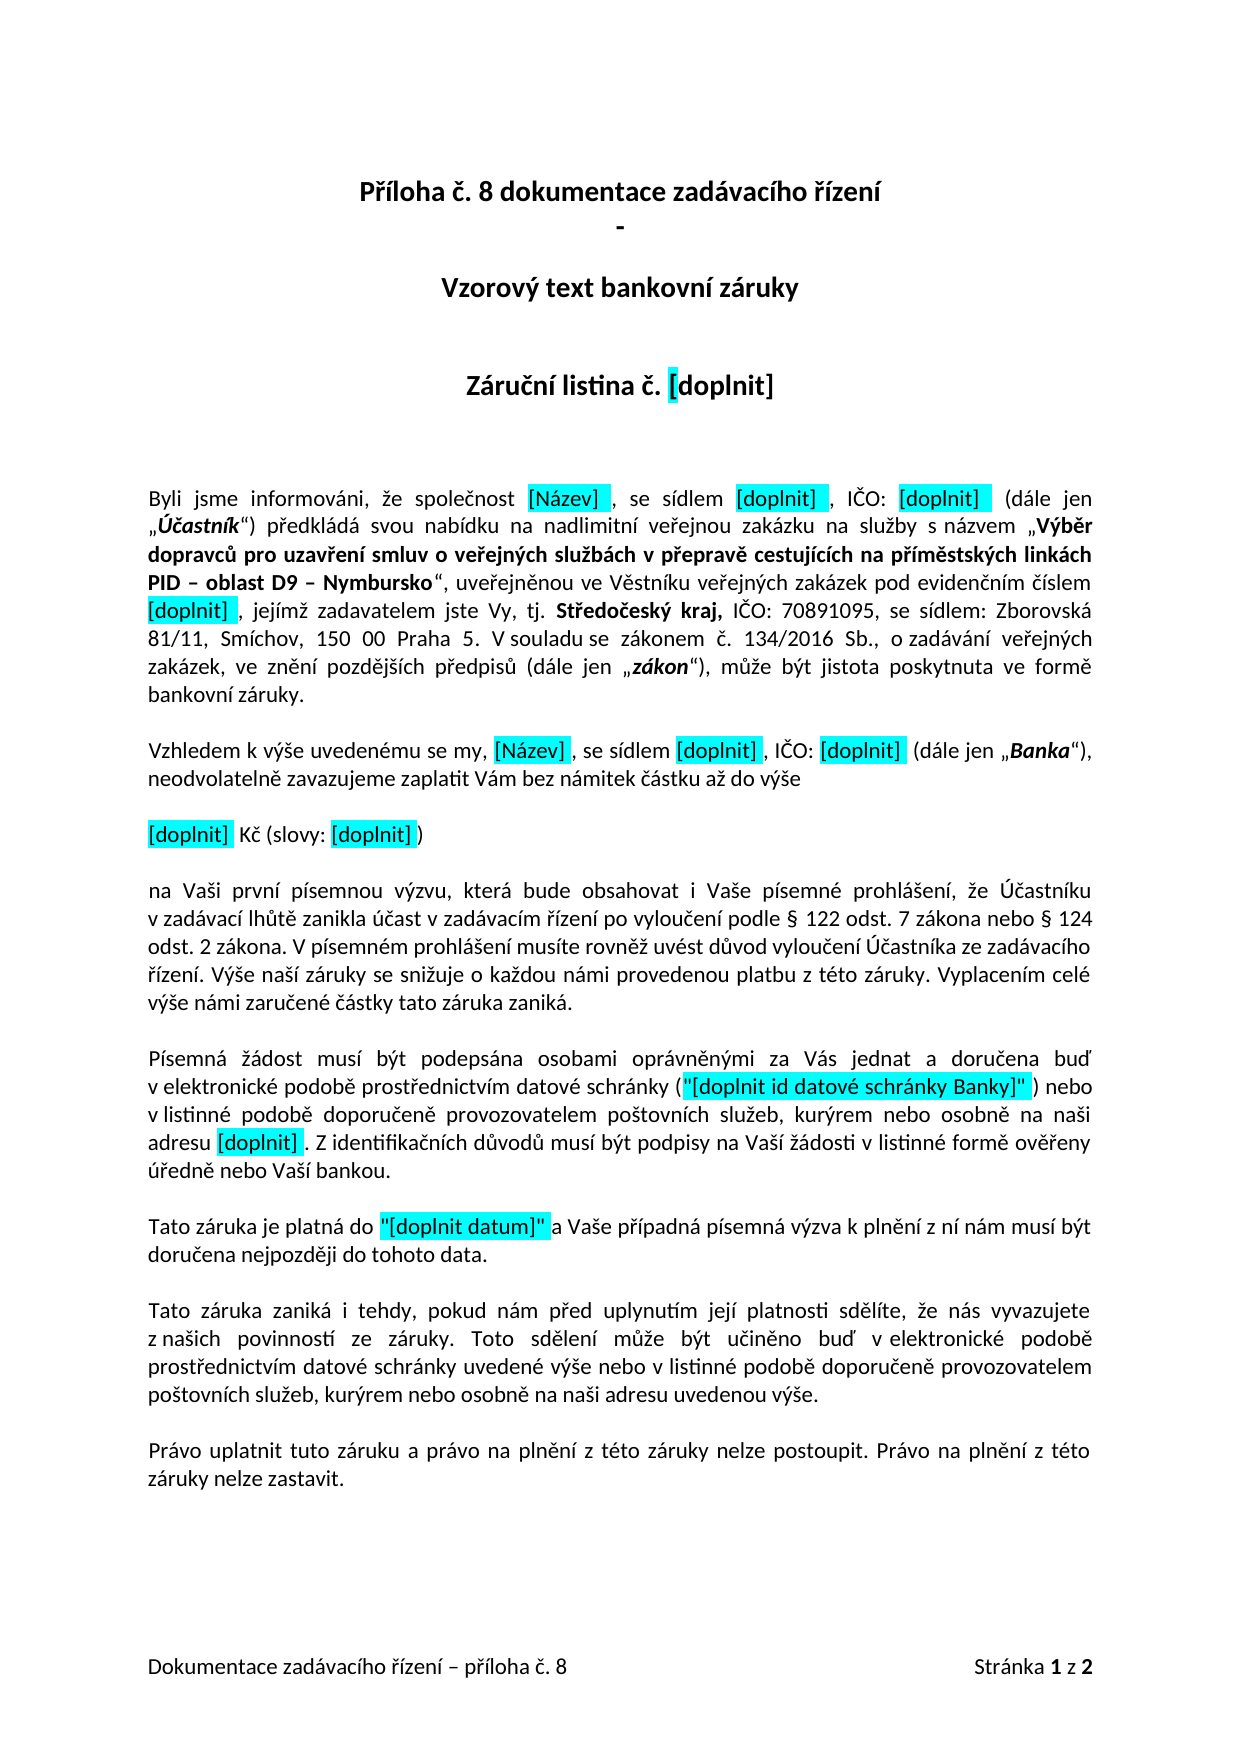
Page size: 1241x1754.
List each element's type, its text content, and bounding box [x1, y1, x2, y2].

text Příloha č. 8 dokumentace zadávacího řízení [148, 173, 1093, 208]
text Tato záruka je platná do a Vaše případná písemná výzva k plnění z ní nám musí být doručena nejpozději do tohoto data. [148, 1212, 1093, 1268]
text Vzhledem k výše uvedenému se my, , se sídlem , IČO: (dále jen „Banka“), neodvolatelně zavazujeme zaplatit Vám bez námitek částku až do výše [148, 736, 1093, 792]
text Byli jsme informováni, že společnost , se sídlem , IČO: (dále jen „Účastník“) předkládá svou nabídku na nadlimitní veřejnou zakázku na služby s názvem „Výběr dopravců pro uzavření smluv o veřejných službách v přepravě cestujících na příměstských linkách PID – oblast D9 – Nymbursko“, uveřejněnou ve Věstníku veřejných zakázek pod evidenčním číslem , jejímž zadavatelem jste Vy, tj. Středočeský kraj, IČO: 70891095, se sídlem: Zborovská 81/11, Smíchov, 150 00 Praha 5. V souladu se zákonem č. 134/2016 Sb., o zadávání veřejných zakázek, ve znění pozdějších předpisů (dále jen „zákon“), může být jistota poskytnuta ve formě bankovní záruky. [148, 484, 1093, 708]
text Tato záruka zaniká i tehdy, pokud nám před uplynutím její platnosti sdělíte, že nás vyvazujete z našich povinností ze záruky. Toto sdělení může být učiněno buď v elektronické podobě prostřednictvím datové schránky uvedené výše nebo v listinné podobě doporučeně provozovatelem poštovních služeb, kurýrem nebo osobně na naši adresu uvedenou výše. [148, 1296, 1093, 1408]
text Kč (slovy: ) [234, 820, 331, 848]
text - [148, 208, 1093, 244]
text Právo uplatnit tuto záruku a právo na plnění z této záruky nelze postoupit. Právo na plnění z této záruky nelze zastavit. [148, 1436, 1093, 1492]
text Záruční listina č. [678, 367, 1093, 403]
text Záruční listina č. [148, 367, 668, 403]
text Kč (slovy: ) [417, 820, 1093, 848]
text na Vaši první písemnou výzvu, která bude obsahovat i Vaše písemné prohlášení, že Účastníku v zadávací lhůtě zanikla účast v zadávacím řízení po vyloučení podle § 122 odst. 7 zákona nebo § 124 odst. 2 zákona. V písemném prohlášení musíte rovněž uvést důvod vyloučení Účastníka ze zadávacího řízení. Výše naší záruky se snižuje o každou námi provedenou platbu z této záruky. Vyplacením celé výše námi zaručené částky tato záruka zaniká. [148, 876, 1093, 1016]
text Vzorový text bankovní záruky [148, 269, 1093, 304]
text Písemná žádost musí být podepsána osobami oprávněnými za Vás jednat a doručena buď v elektronické podobě prostřednictvím datové schránky () nebo v listinné podobě doporučeně provozovatelem poštovních služeb, kurýrem nebo osobně na naši adresu . Z identifikačních důvodů musí být podpisy na Vaší žádosti v listinné formě ověřeny úředně nebo Vaší bankou. [148, 1044, 1093, 1184]
